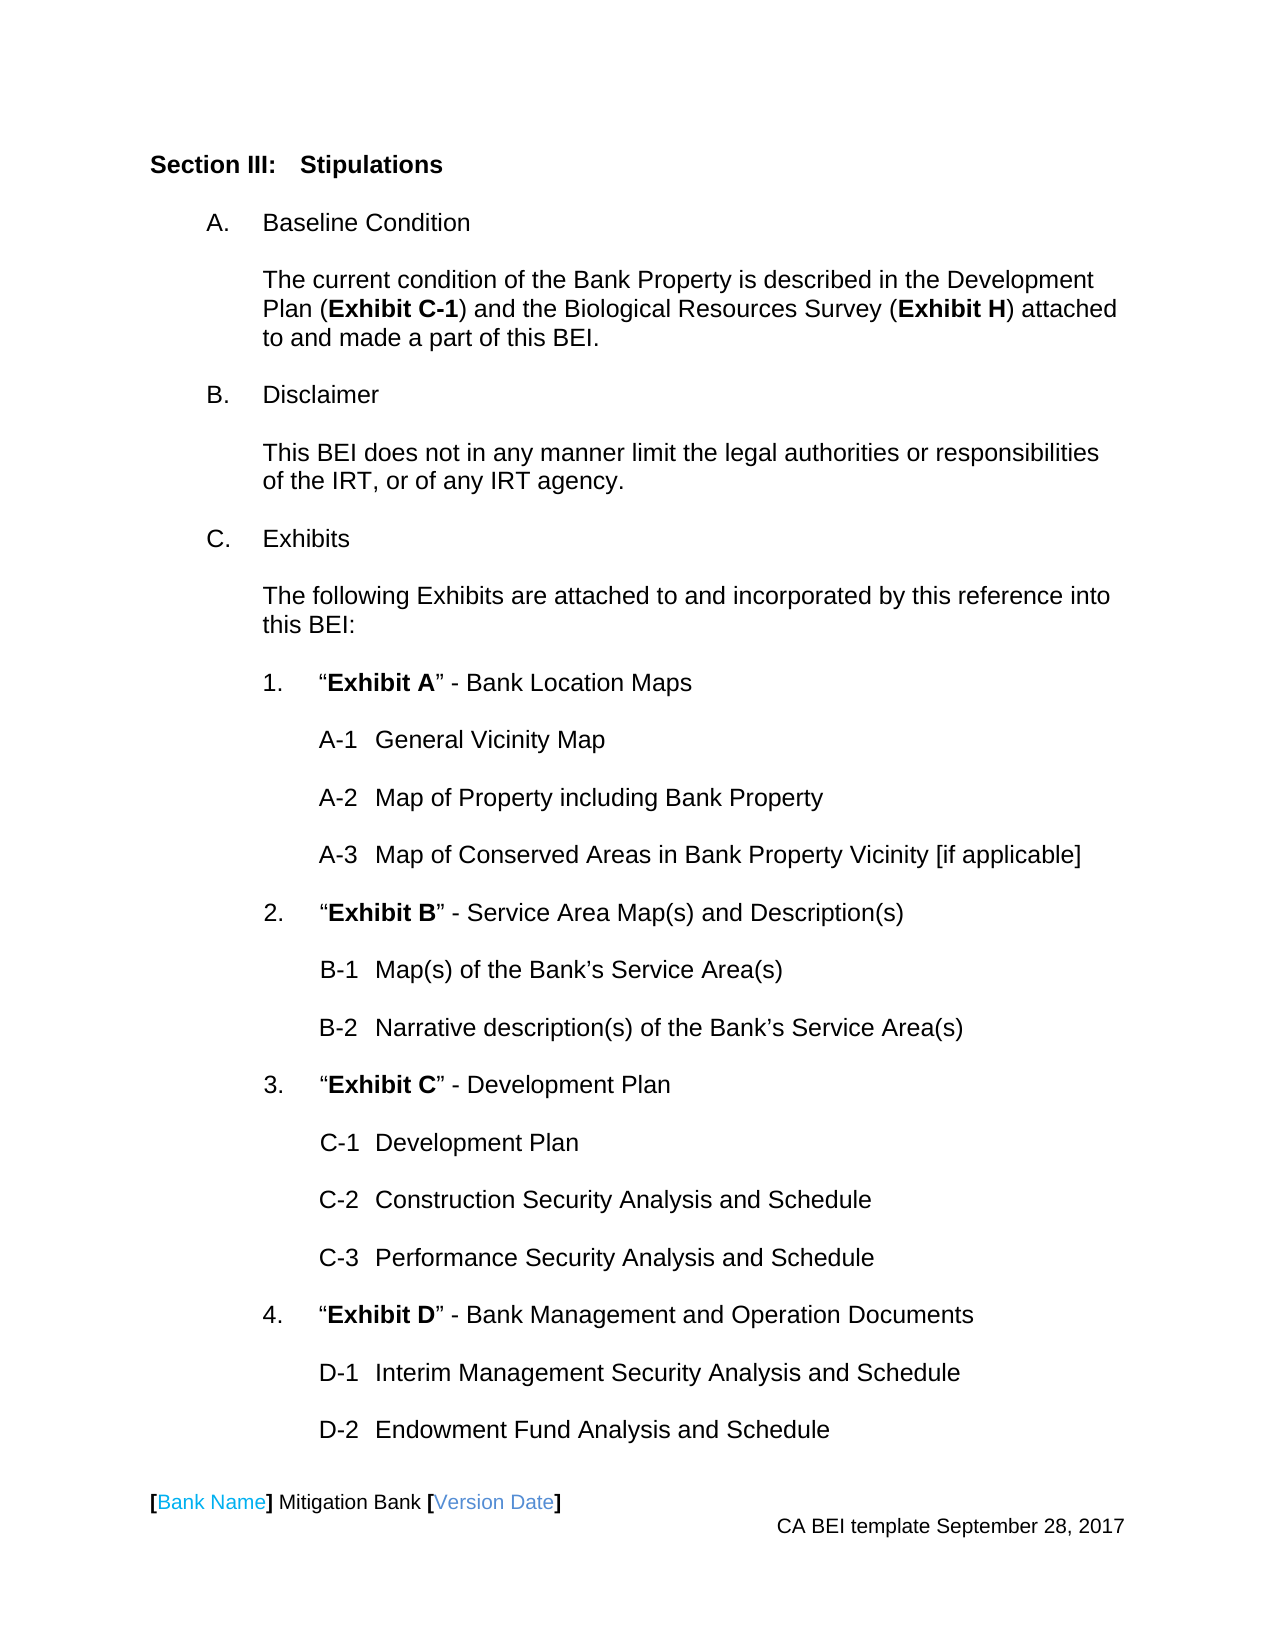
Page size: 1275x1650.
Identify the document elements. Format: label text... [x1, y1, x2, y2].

text A-2 Map of Property including Bank Property [319, 782, 1125, 811]
text The following Exhibits are attached to and incorporated by this reference into this BEI: [262, 581, 1125, 639]
text D-1 Interim Management Security Analysis and Schedule [319, 1357, 1125, 1386]
text This BEI does not in any manner limit the legal authorities or responsibilities of the IRT, or of any IRT agency. [262, 437, 1125, 495]
text C-2 Construction Security Analysis and Schedule [319, 1185, 1125, 1214]
text B-1 Map(s) of the Bank’s Service Area(s) [319, 955, 1125, 984]
subtitle Section III: Stipulations [150, 150, 1125, 179]
text C-1 Development Plan [319, 1127, 1125, 1156]
list “Exhibit B” - Service Area Map(s) and Description(s) [263, 897, 1125, 926]
text A-3 Map of Conserved Areas in Bank Property Vicinity [if applicable] [319, 840, 1125, 869]
list “Exhibit D” - Bank Management and Operation Documents [262, 1300, 1125, 1329]
subtitle Exhibits [206, 524, 1125, 552]
text D-2 Endowment Fund Analysis and Schedule [319, 1415, 1125, 1444]
subtitle Baseline Condition [206, 207, 1125, 236]
list “Exhibit A” - Bank Location Maps [262, 667, 1125, 696]
text B-2 Narrative description(s) of the Bank’s Service Area(s) [319, 1012, 1125, 1041]
text The current condition of the Bank Property is described in the Development Plan (Exhibit C-1) and the Biological Resources Survey (Exhibit H) attached to and made a part of this BEI. [262, 265, 1125, 351]
subtitle Disclaimer [206, 380, 1125, 409]
list “Exhibit C” - Development Plan [263, 1070, 1125, 1099]
text A-1 General Vicinity Map [319, 725, 1125, 754]
text C-3 Performance Security Analysis and Schedule [319, 1242, 1125, 1271]
